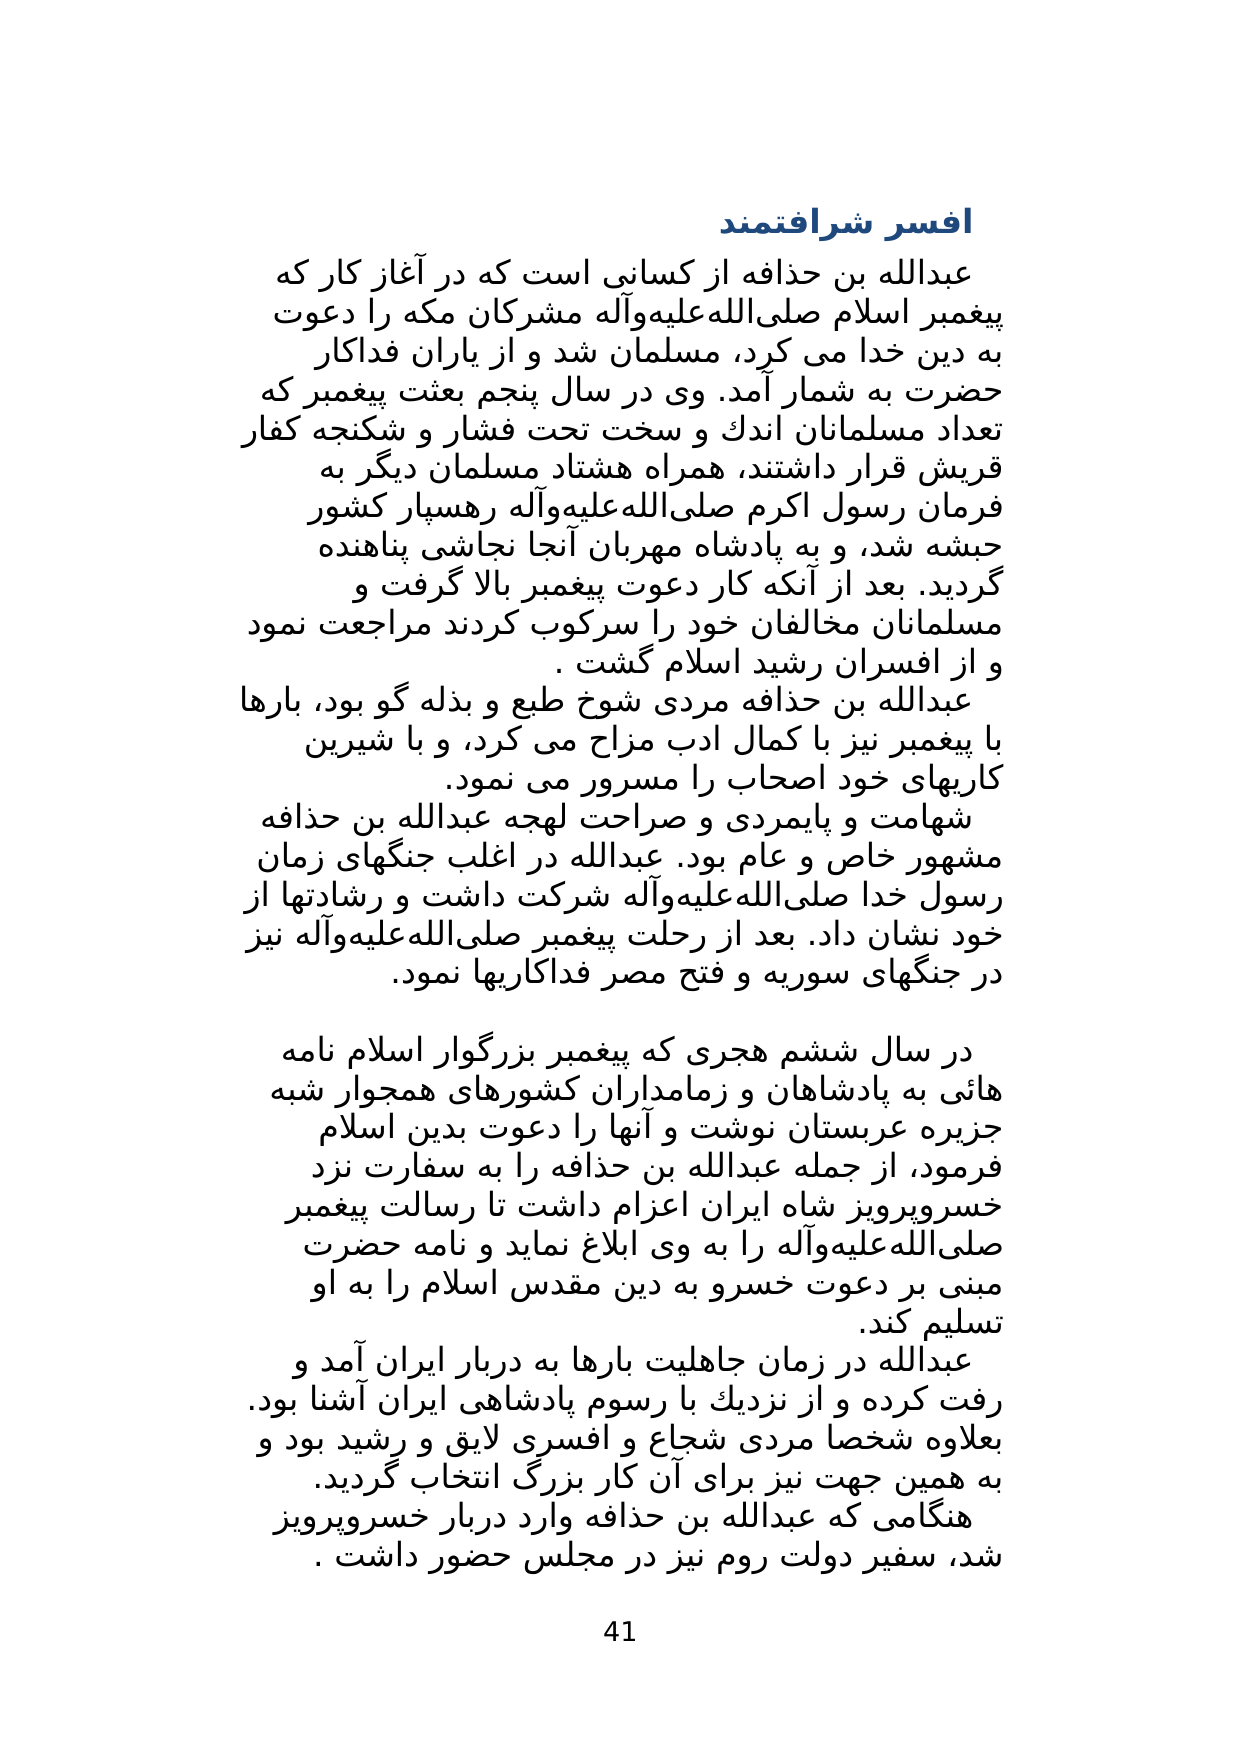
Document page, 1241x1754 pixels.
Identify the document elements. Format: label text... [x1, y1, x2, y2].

text شهامت و پايمردى و صراحت لهجه عبدالله بن حذافه مشهور خاص و عام بود. عبدالله در اغلب جنگهاى زمان رسول خدا صلى‌الله‌عليه‌وآله شركت داشت و رشادتها از خود نشان داد. بعد از رحلت پيغمبر صلى‌الله‌عليه‌وآله نيز در جنگهاى سوريه و فتح مصر فداكاريها نمود. [236, 797, 1004, 1030]
text در سال ششم هجرى كه پيغمبر بزرگوار اسلام نامه هائى به پادشاهان و زمامداران كشورهاى همجوار شبه جزيره عربستان نوشت و آنها را دعوت بدين اسلام فرمود، از جمله عبدالله بن حذافه را به سفارت نزد خسروپرويز شاه ايران اعزام داشت تا رسالت پيغمبر صلى‌الله‌عليه‌وآله را به وى ابلاغ نمايد و نامه حضرت مبنى بر دعوت خسرو به دين مقدس اسلام را به او تسليم كند. [236, 1030, 1004, 1341]
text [236, 1496, 1004, 1574]
text عبدالله در زمان جاهليت بارها به دربار ايران آمد و رفت كرده و از نزديك با رسوم پادشاهى ايران آشنا بود. بعلاوه شخصا مردى شجاع و افسرى لايق و رشيد بود و به همين جهت نيز براى آن كار بزرگ انتخاب گرديد. [236, 1341, 1004, 1496]
text عبدالله بن حذافه از كسانى است كه در آغاز كار كه پيغمبر اسلام صلى‌الله‌عليه‌وآله مشركان مكه را دعوت به دين خدا مى كرد، مسلمان شد و از ياران فداكار حضرت به شمار آمد. وى در سال پنجم بعثت پيغمبر كه تعداد مسلمانان اندك و سخت تحت فشار و شكنجه كفار قريش قرار داشتند، همراه هشتاد مسلمان ديگر به فرمان رسول اكرم صلى‌الله‌عليه‌وآله رهسپار كشور حبشه شد، و به پادشاه مهربان آنجا نجاشى پناهنده گرديد. بعد از آنكه كار دعوت پيغمبر بالا گرفت و مسلمانان مخالفان خود را سركوب كردند مراجعت نمود و از افسران رشيد اسلام گشت . [236, 253, 1004, 681]
text عبدالله بن حذافه مردى شوخ طبع و بذله گو بود، بارها با پيغمبر نيز با كمال ادب مزاح مى كرد، و با شيرين كاريهاى خود اصحاب را مسرور مى نمود. [236, 681, 1004, 797]
subtitle افسر شرافتمند [236, 202, 1004, 241]
